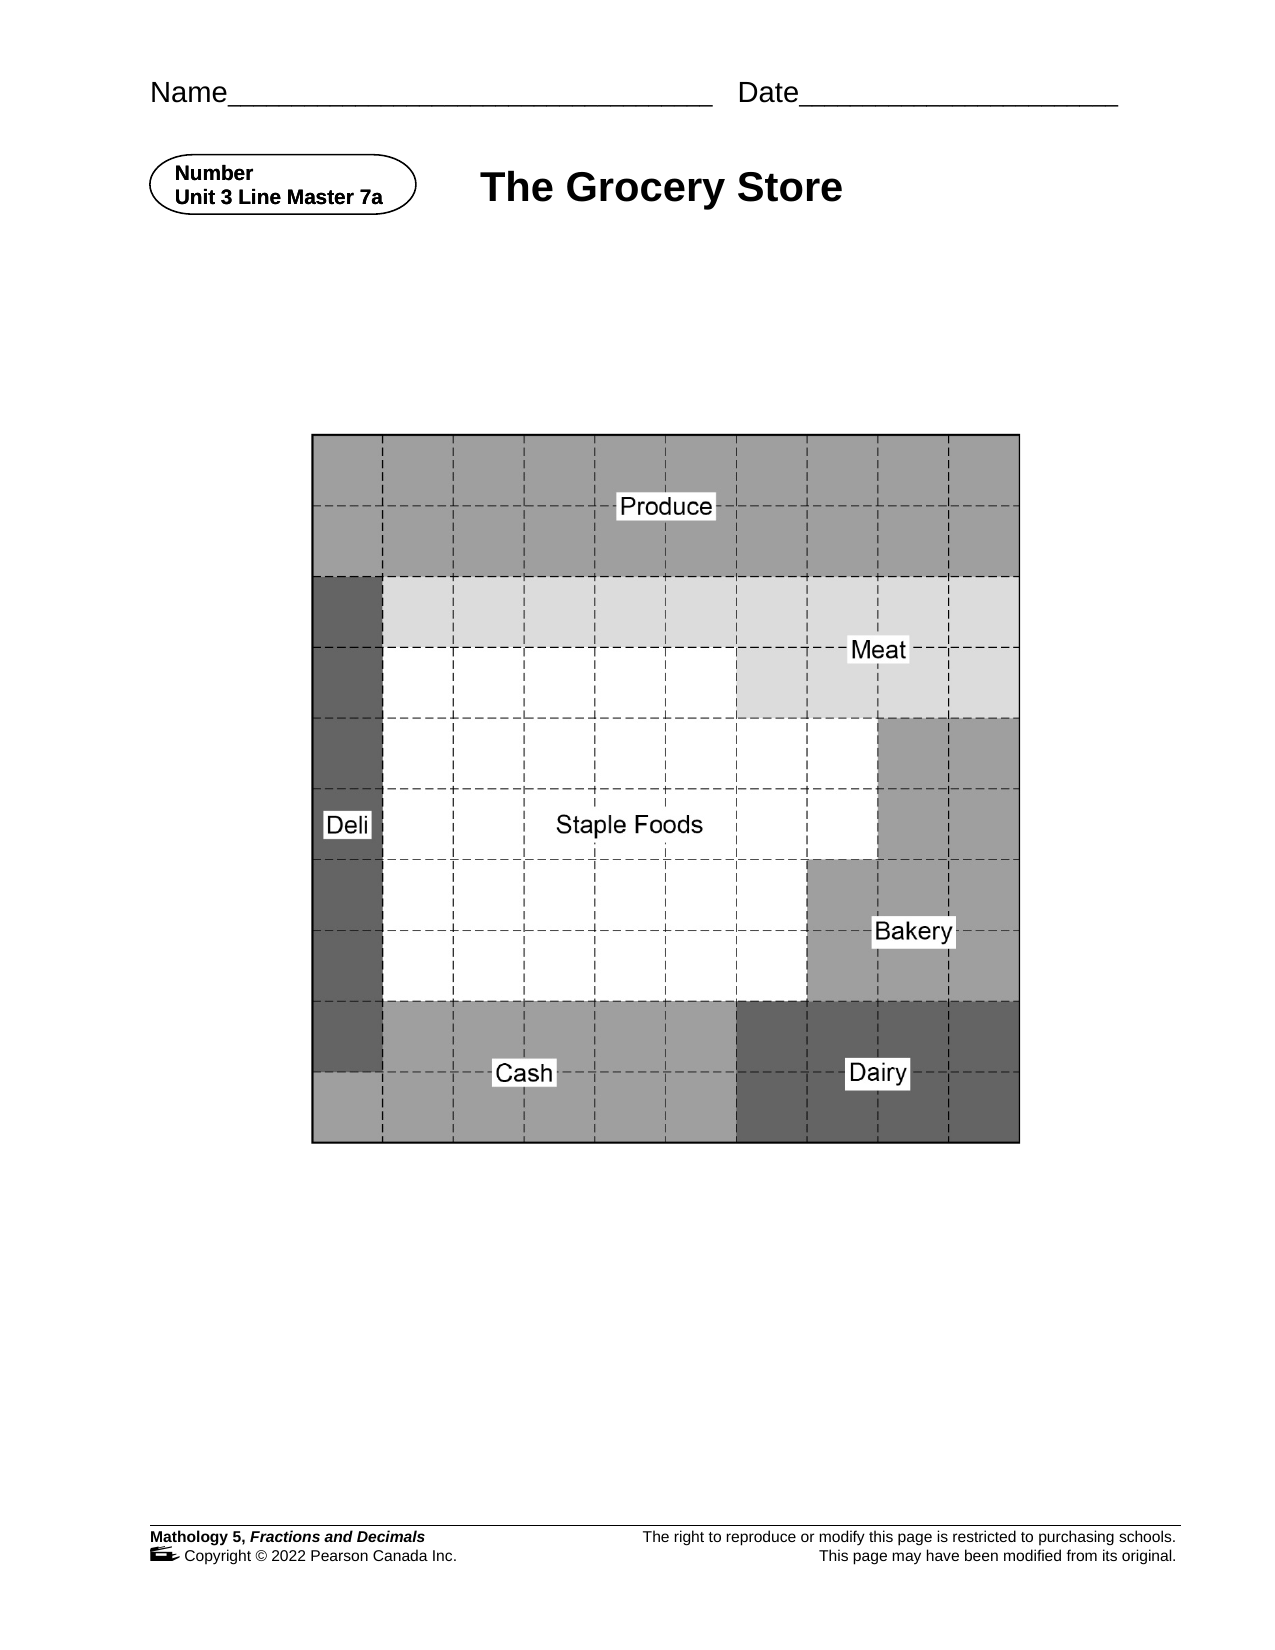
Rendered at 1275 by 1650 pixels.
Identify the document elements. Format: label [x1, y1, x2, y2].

picture [311, 433, 1021, 1144]
picture [150, 1546, 180, 1561]
